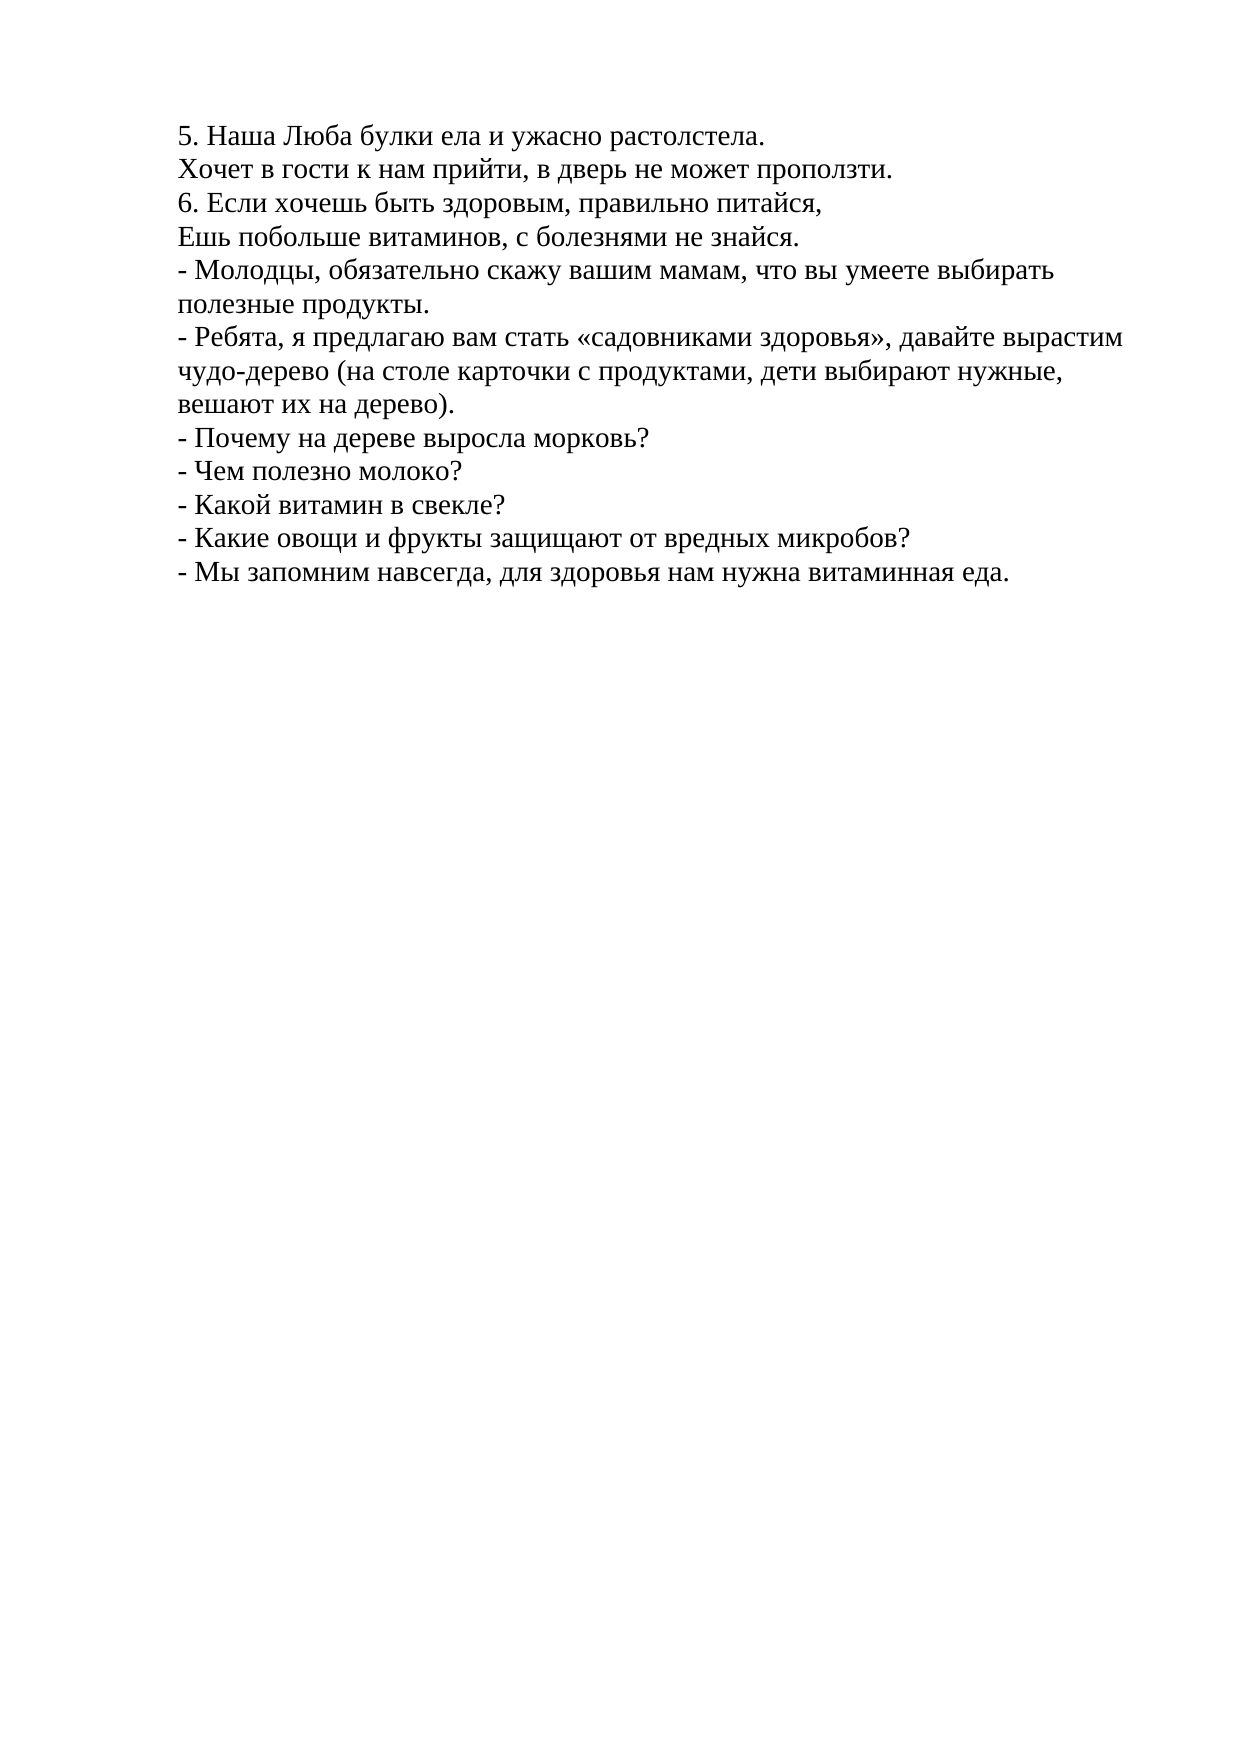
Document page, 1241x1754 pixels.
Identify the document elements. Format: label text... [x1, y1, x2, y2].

text 6. Если хочешь быть здоровым, правильно питайся, Ешь побольше витаминов, с болезнями не знайся. [177, 185, 1152, 252]
text 5. Наша Люба булки ела и ужасно растолстела. Хочет в гости к нам прийти, в дверь не может проползти. [177, 118, 1152, 185]
text - Молодцы, обязательно скажу вашим мамам, что вы умеете выбирать полезные продукты. - Ребята, я предлагаю вам стать «садовниками здоровья», давайте вырастим чудо-дерево (на столе карточки с продуктами, дети выбирают нужные, вешают их на дерево). - Почему на дереве выросла морковь? - Чем полезно молоко? - Какой витамин в свекле? - Какие овощи и фрукты защищают от вредных микробов? - Мы запомним навсегда, для здоровья нам нужна витаминная еда. [177, 252, 1152, 588]
